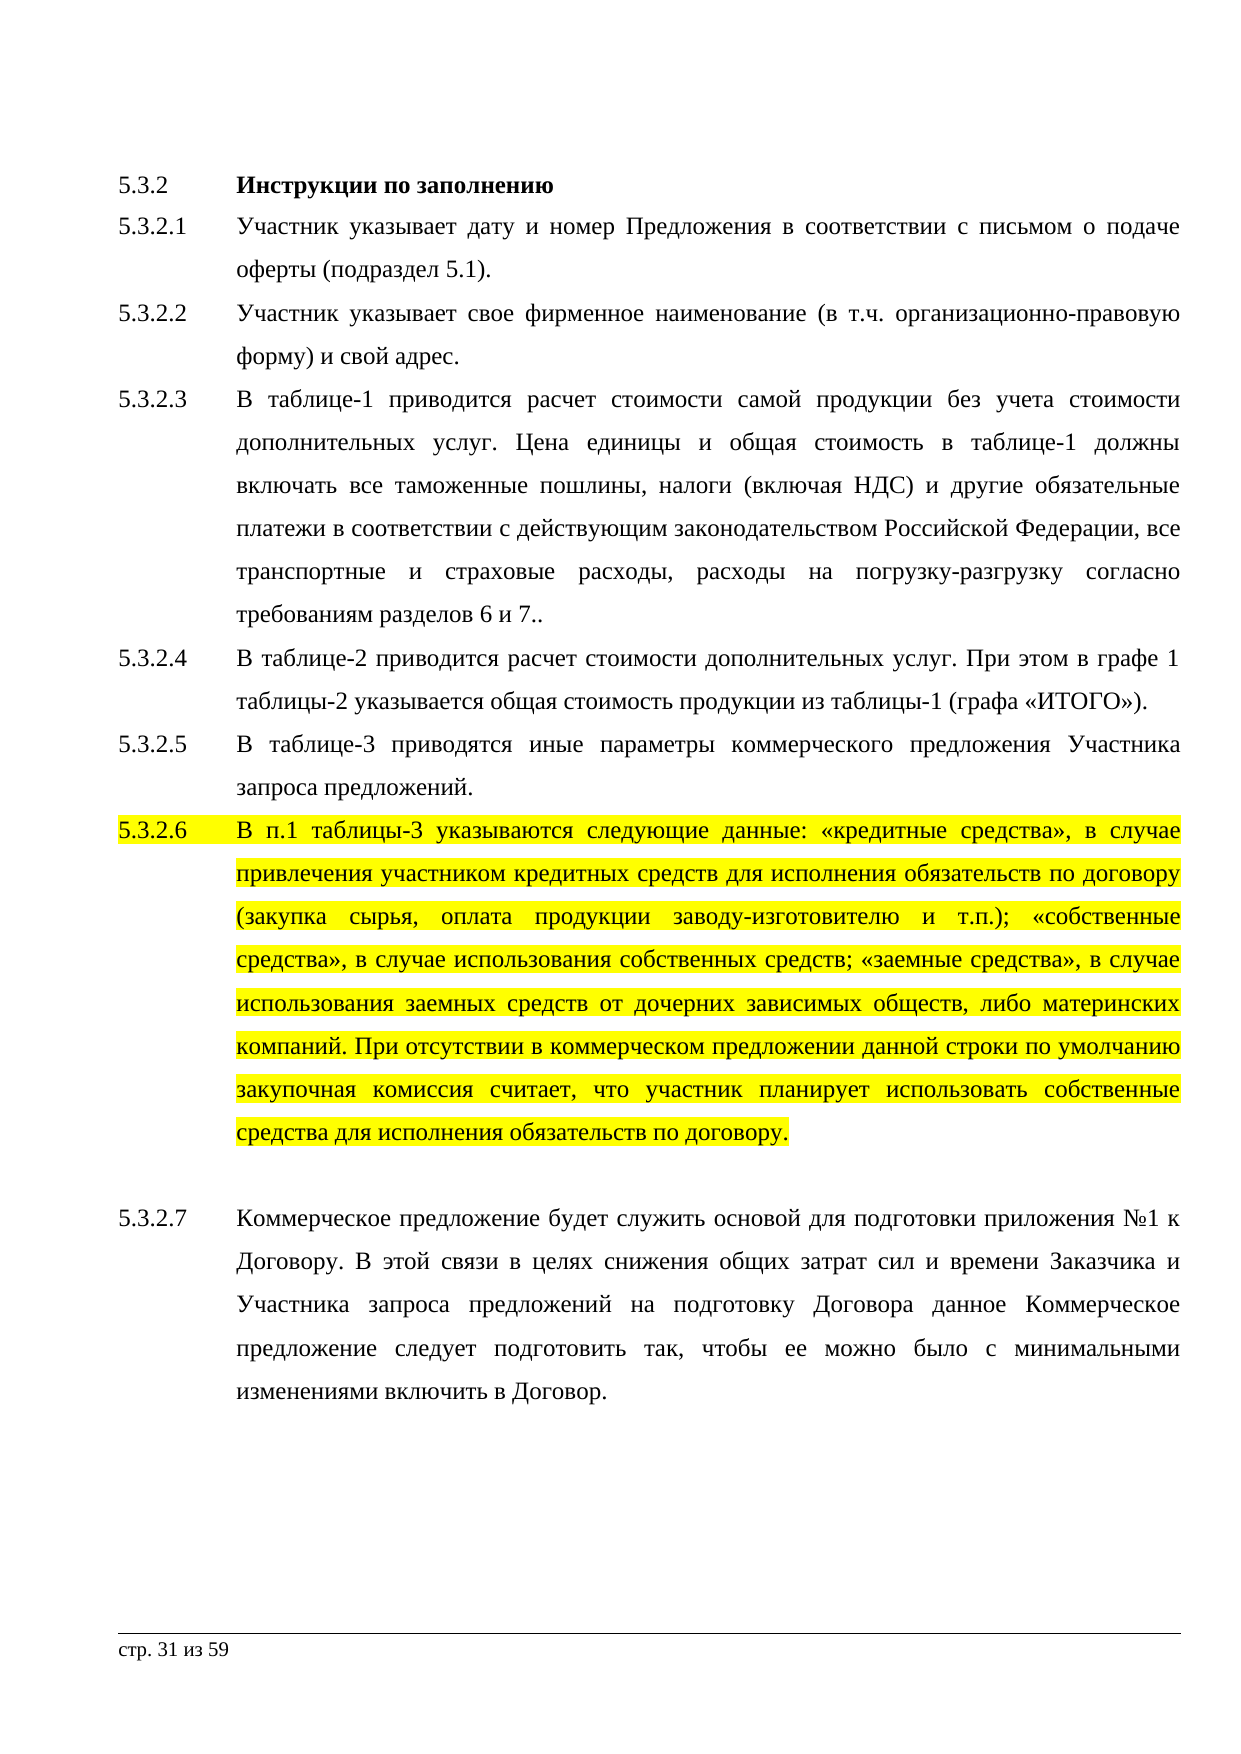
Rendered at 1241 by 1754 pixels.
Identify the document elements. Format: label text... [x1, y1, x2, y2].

text Инструкции по заполнению [118, 170, 1181, 199]
text В таблице-3 приводятся иные параметры коммерческого предложения Участника запроса предложений. [118, 729, 1181, 801]
text В таблице-1 приводится расчет стоимости самой продукции без учета стоимости дополнительных услуг. Цена единицы и общая стоимость в таблице-1 должны включать все таможенные пошлины, налоги (включая НДС) и другие обязательные платежи в соответствии с действующим законодательством Российской Федерации, все транспортные и страховые расходы, расходы на погрузку-разгрузку согласно требованиям разделов 6 и 7.. [118, 384, 1181, 628]
text Участник указывает свое фирменное наименование (в т.ч. организационно-правовую форму) и свой адрес. [118, 298, 1181, 369]
text Коммерческое предложение будет служить основой для подготовки приложения №1 к Договору. В этой связи в целях снижения общих затрат сил и времени Заказчика и Участника запроса предложений на подготовку Договора данное Коммерческое предложение следует подготовить так, чтобы ее можно было с минимальными изменениями включить в Договор. [118, 1203, 1181, 1404]
text Участник указывает дату и номер Предложения в соответствии с письмом о подаче оферты (подраздел 5.1). [118, 211, 1181, 283]
text В п.1 таблицы-3 указываются следующие данные: «кредитные средства», в случае привлечения участником кредитных средств для исполнения обязательств по договору (закупка сырья, оплата продукции заводу-изготовителю и т.п.); «собственные средства», в случае использования собственных средств; «заемные средства», в случае использования заемных средств от дочерних зависимых обществ, либо материнских компаний. При отсутствии в коммерческом предложении данной строки по умолчанию закупочная комиссия считает, что участник планирует использовать собственные средства для исполнения обязательств по договору. [118, 844, 1181, 1146]
text В таблице-2 приводится расчет стоимости дополнительных услуг. При этом в графе 1 таблицы-2 указывается общая стоимость продукции из таблицы-1 (графа «ИТОГО»). [118, 643, 1181, 714]
